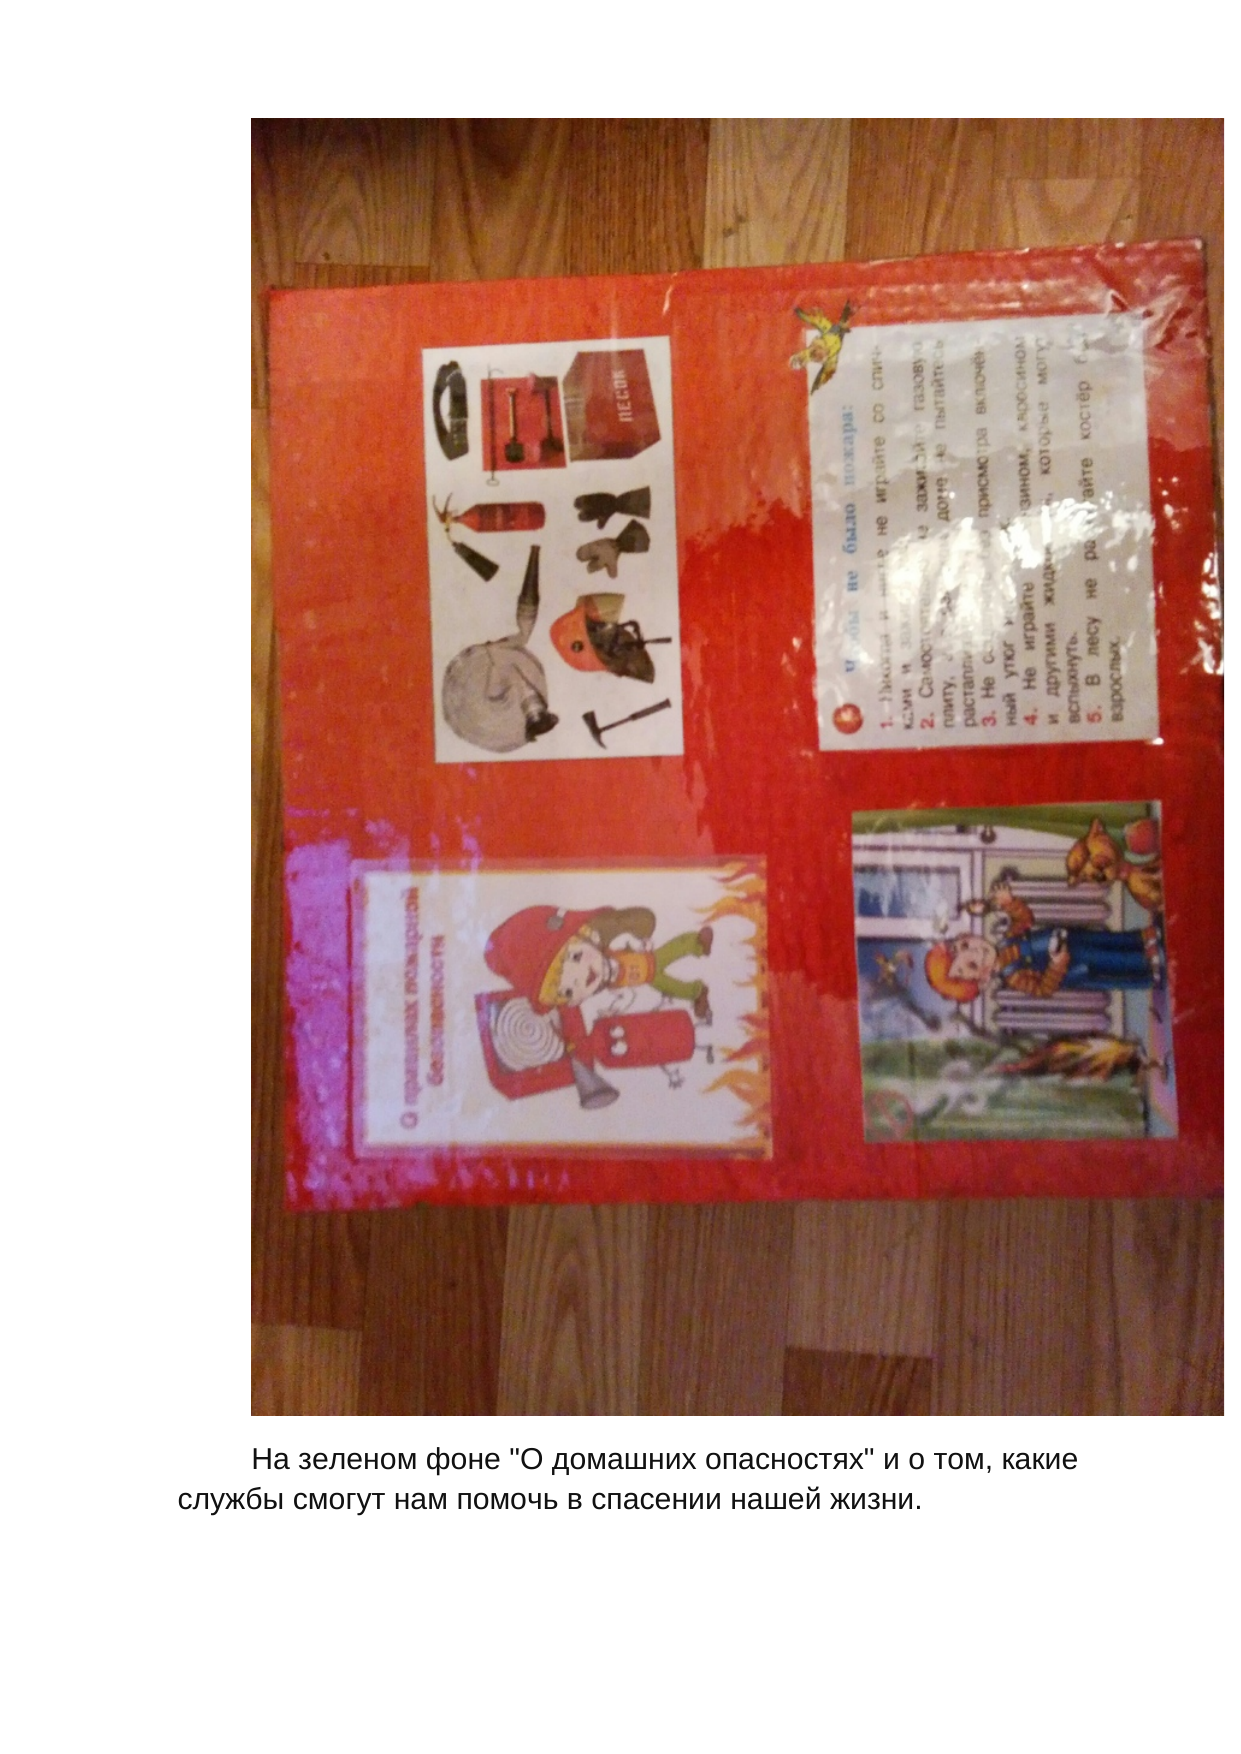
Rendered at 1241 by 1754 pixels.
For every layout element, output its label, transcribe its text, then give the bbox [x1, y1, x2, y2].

text На зеленом фоне "О домашних опасностях" и о том, какие службы смогут нам помочь в спасении нашей жизни. [177, 1441, 1152, 1516]
picture [251, 118, 1225, 1416]
